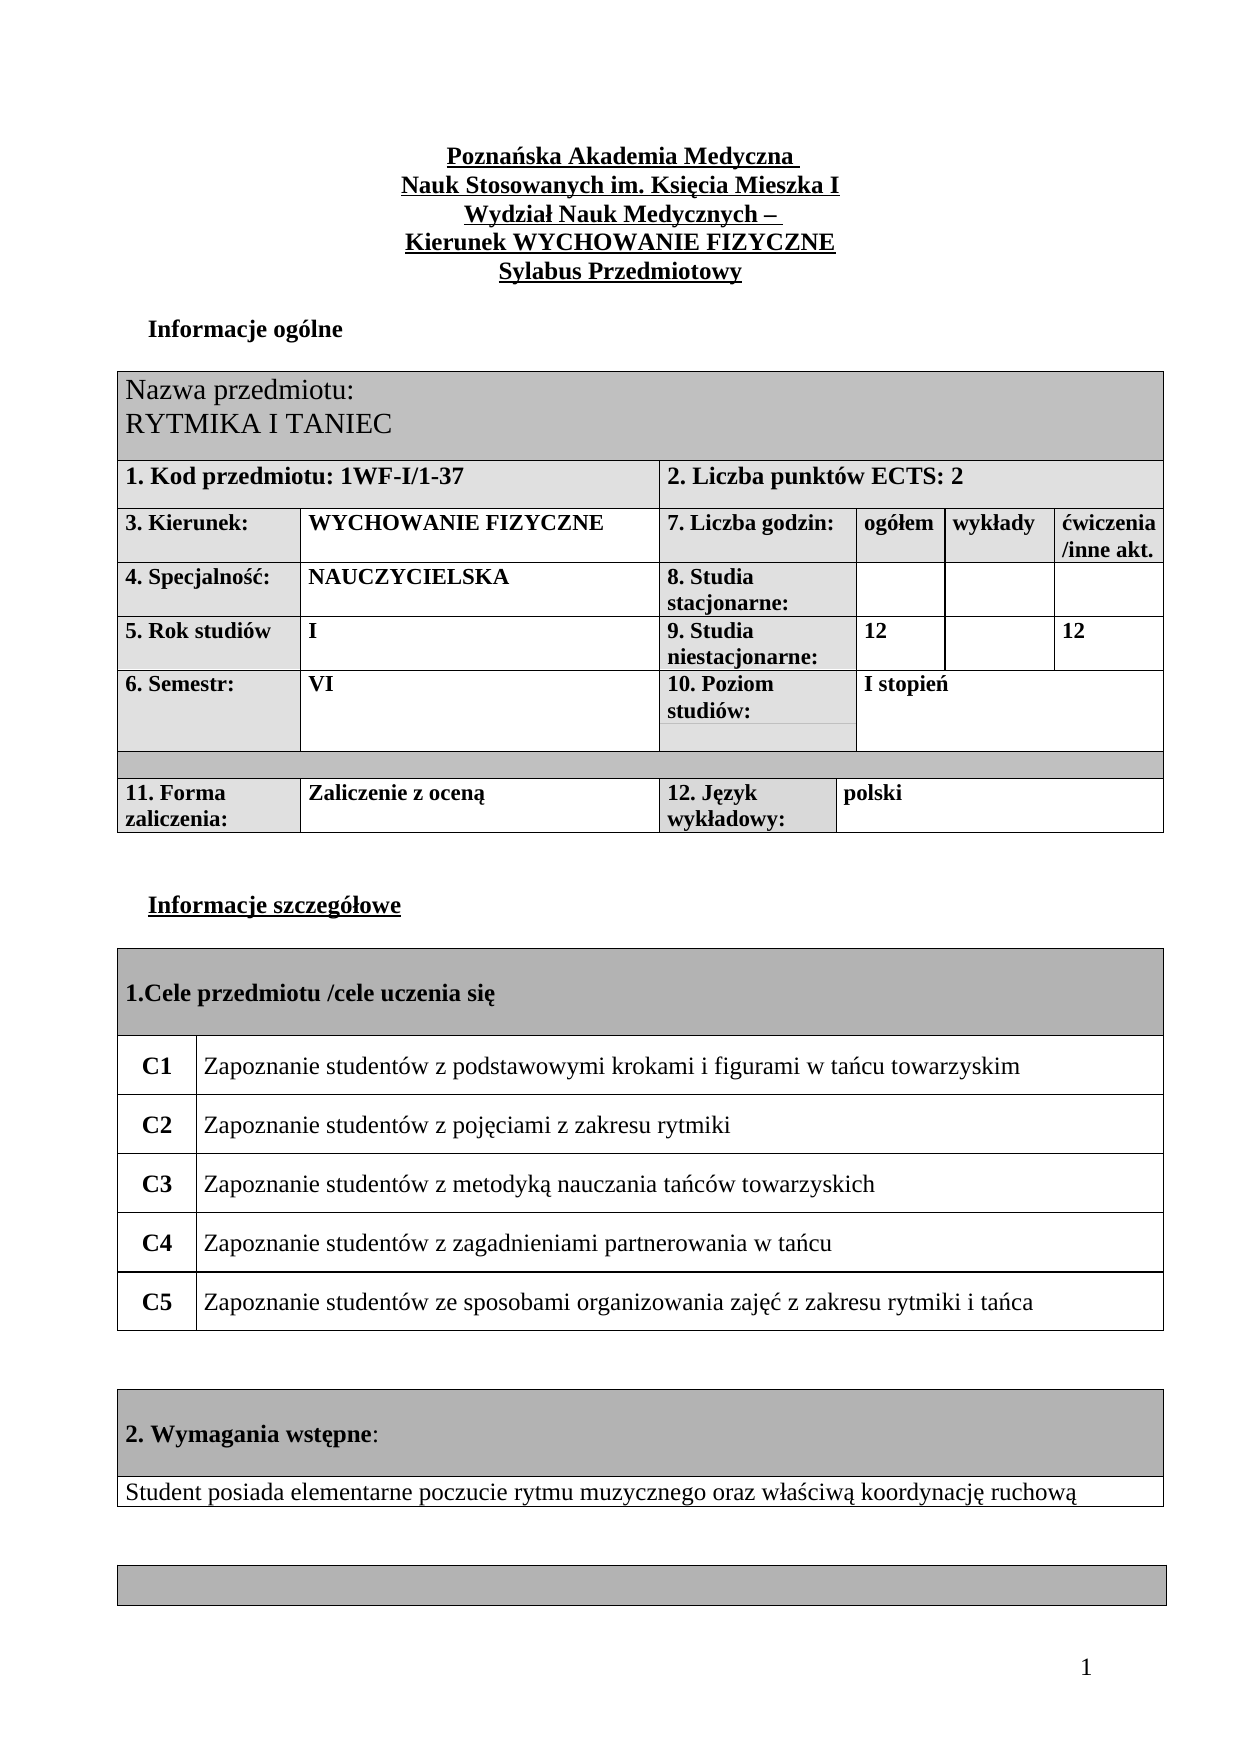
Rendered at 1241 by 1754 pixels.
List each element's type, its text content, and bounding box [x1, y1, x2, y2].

table_header Nazwa przedmiotu: RYTMIKA I TANIEC [118, 372, 1163, 460]
table_cell 11. Forma zaliczenia: [118, 779, 300, 832]
table_cell polski [837, 779, 1163, 832]
table_cell [118, 752, 125, 778]
table_cell 10. Poziom studiów: [660, 671, 856, 723]
table_cell 1. Kod przedmiotu: 1WF-I/1-37 [118, 461, 659, 508]
table_cell [946, 617, 1054, 669]
table_cell wykłady [946, 509, 1054, 562]
table_cell C1 [118, 1036, 196, 1094]
text Poznańska Akademia Medyczna [148, 141, 1093, 170]
table_cell 12 [857, 617, 944, 669]
table_header 1.Cele przedmiotu /cele uczenia się [118, 949, 1163, 1035]
table_cell 6. Semestr: [118, 671, 300, 751]
table_cell VI [301, 671, 659, 751]
table_cell Zapoznanie studentów z pojęciami z zakresu rytmiki [197, 1095, 1163, 1153]
table_cell [660, 724, 856, 751]
table_cell 12 [1055, 617, 1163, 669]
table_cell NAUCZYCIELSKA [301, 563, 659, 616]
text Sylabus Przedmiotowy [148, 256, 1093, 285]
table_cell [857, 563, 944, 616]
table_cell 4. Specjalność: [118, 563, 300, 616]
table_cell C4 [118, 1213, 196, 1271]
table_cell C5 [118, 1273, 196, 1330]
table_cell I stopień [857, 671, 1163, 751]
table_cell Zapoznanie studentów z metodyką nauczania tańców towarzyskich [197, 1154, 1163, 1212]
table_cell 7. Liczba godzin: [660, 509, 856, 562]
text Wydział Nauk Medycznych – [148, 199, 1093, 227]
table_header 2. Wymagania wstępne: [118, 1390, 1163, 1476]
table_cell [946, 563, 1054, 616]
table_cell Student posiada elementarne poczucie rytmu muzycznego oraz właściwą koordynację ruchową [118, 1477, 1163, 1506]
table_cell C2 [118, 1095, 196, 1153]
table_cell Zapoznanie studentów ze sposobami organizowania zajęć z zakresu rytmiki i tańca [197, 1273, 1163, 1330]
table_cell 5. Rok studiów [118, 617, 300, 669]
table_cell 9. Studia niestacjonarne: [660, 617, 856, 669]
table_cell 8. Studia stacjonarne: [660, 563, 856, 616]
text Nauk Stosowanych im. Księcia Mieszka I [148, 170, 1093, 199]
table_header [118, 1566, 1166, 1605]
table_cell [1055, 563, 1163, 616]
text Informacje szczegółowe [148, 890, 1093, 919]
table_cell ogółem [857, 509, 944, 562]
table_cell 2. Liczba punktów ECTS: 2 [660, 461, 1163, 508]
table_cell ćwiczenia /inne akt. [1055, 509, 1163, 562]
table_cell Zapoznanie studentów z podstawowymi krokami i figurami w tańcu towarzyskim [197, 1036, 1163, 1094]
table_cell I [301, 617, 659, 669]
table_cell Zaliczenie z oceną [301, 779, 659, 832]
table_cell C3 [118, 1154, 196, 1212]
table_cell WYCHOWANIE FIZYCZNE [301, 509, 659, 562]
table_cell 12. Język wykładowy: [660, 779, 836, 832]
table_cell 3. Kierunek: [118, 509, 300, 562]
text Kierunek WYCHOWANIE FIZYCZNE [148, 227, 1093, 256]
table_cell [1156, 752, 1163, 778]
text Informacje ogólne [148, 314, 1093, 342]
table_cell Zapoznanie studentów z zagadnieniami partnerowania w tańcu [197, 1213, 1163, 1271]
